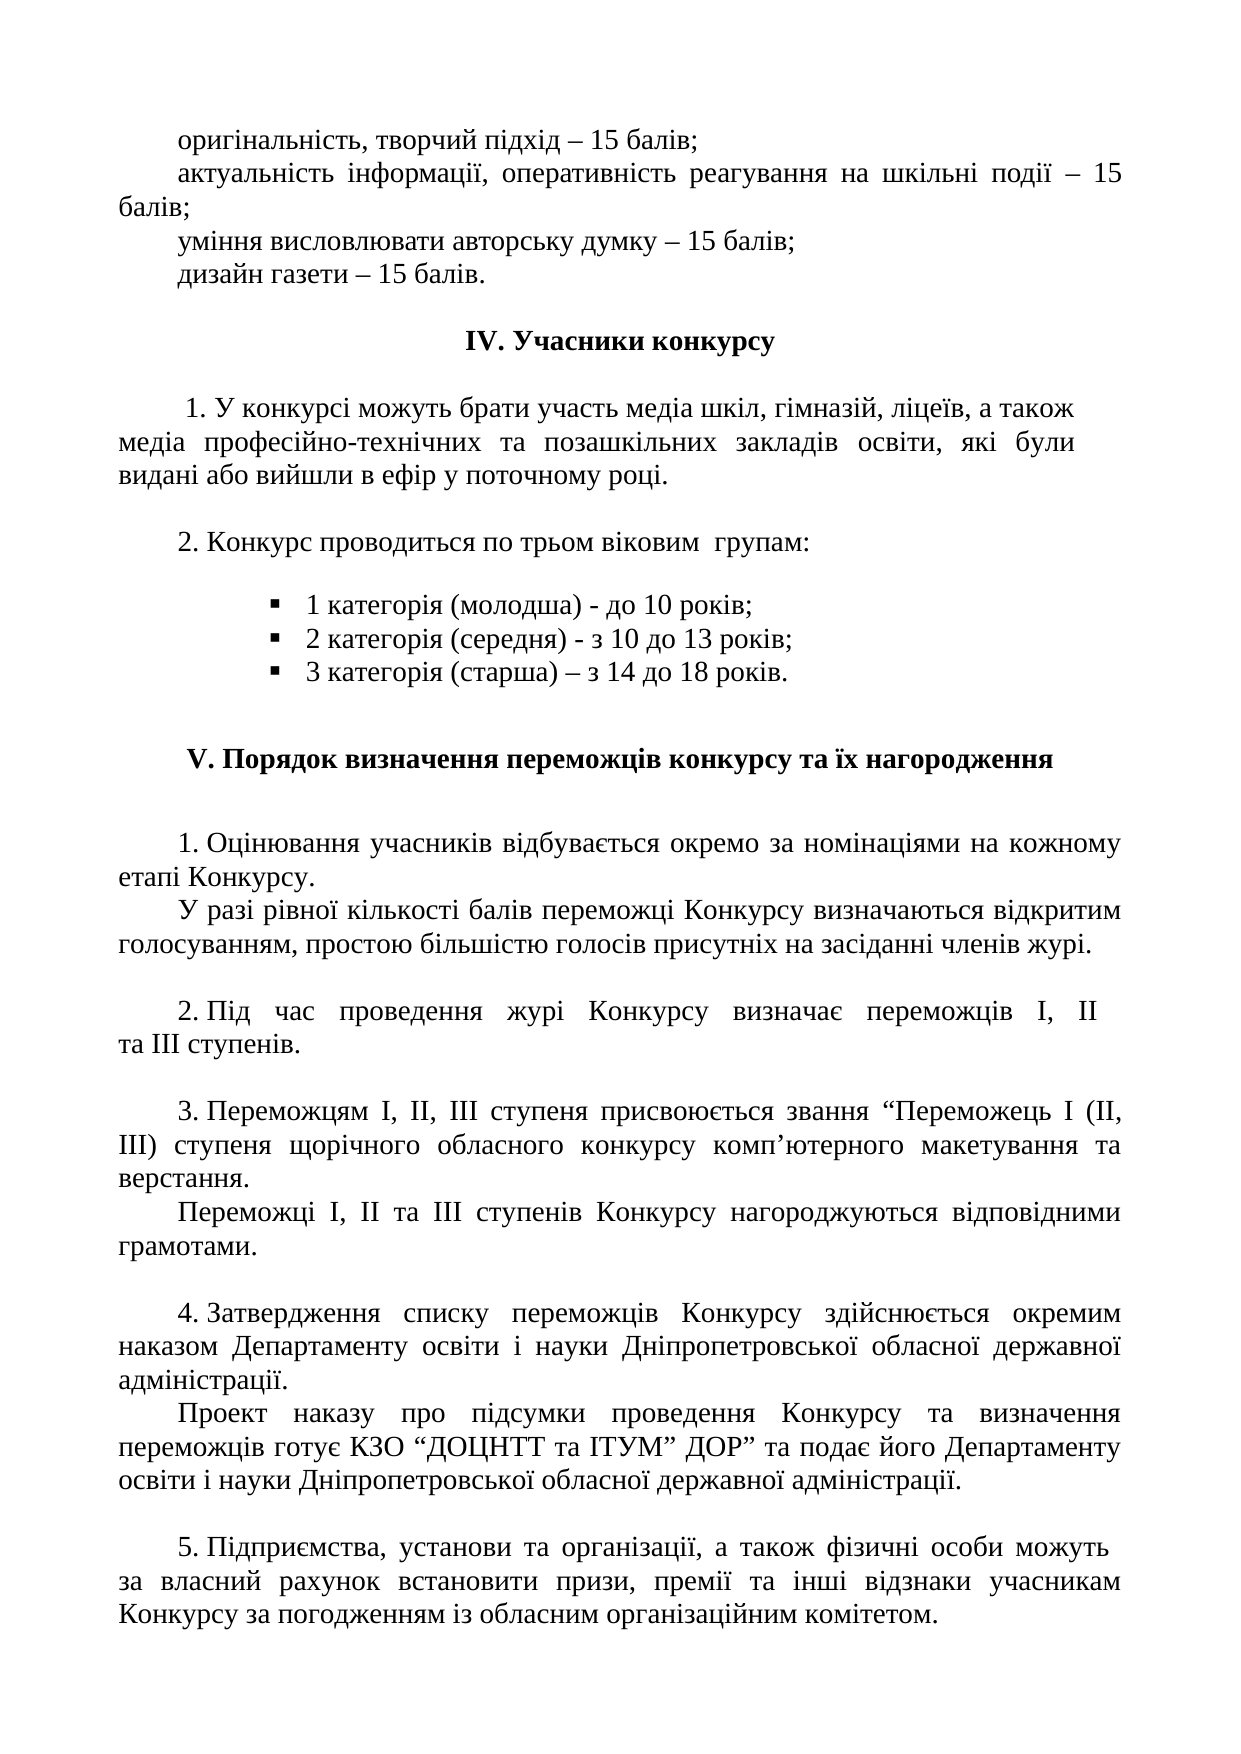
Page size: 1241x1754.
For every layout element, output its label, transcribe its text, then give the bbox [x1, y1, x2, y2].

list 2 категорія (середня) - з 10 до 13 років; [268, 621, 1122, 654]
text уміння висловлювати авторську думку – 15 балів; [118, 223, 1122, 256]
text V. Порядок визначення переможців конкурсу та їх нагородження [118, 741, 1122, 775]
text ІV. Учасники конкурсу [165, 323, 1075, 357]
text Проект наказу про підсумки проведення Конкурсу та визначення переможців готує КЗО “ДОЦНТТ та ІТУМ” ДОР” та подає його Департаменту освіти і науки Дніпропетровської обласної державної адміністрації. [118, 1395, 1122, 1496]
text 4. Затвердження списку переможців Конкурсу здійснюється окремим наказом Департаменту освіти і науки Дніпропетровської обласної державної адміністрації. [118, 1295, 1122, 1395]
text Переможці І, ІІ та ІІІ ступенів Конкурсу нагороджуються відповідними грамотами. [118, 1194, 1122, 1261]
text 1. У конкурсі можуть брати участь медіа шкіл, гімназій, ліцеїв, а також медіа професійно-технічних та позашкільних закладів освіти, які були видані або вийшли в ефір у поточному році. [118, 390, 1075, 491]
text 5. Підприємства, установи та організації, а також фізичні особи можуть за власний рахунок встановити призи, премії та інші відзнаки учасникам Конкурсу за погодженням із обласним організаційним комітетом. [118, 1529, 1122, 1630]
text оригінальність, творчий підхід – 15 балів; [118, 122, 1122, 156]
text У разі рівної кількості балів переможці Конкурсу визначаються відкритим голосуванням, простою більшістю голосів присутніх на засіданні членів журі. [118, 892, 1122, 959]
list 1 категорія (молодша) - до 10 років; [268, 587, 1122, 621]
text дизайн газети – 15 балів. [118, 256, 1122, 290]
list 3 категорія (старша) – з 14 до 18 років. [268, 654, 1122, 688]
text 2. Конкурс проводиться по трьом віковим групам: [118, 524, 1122, 558]
text 2. Під час проведення журі Конкурсу визначає переможців І, ІІ та ІІІ ступенів. [118, 993, 1122, 1060]
text 1. Оцінювання учасників відбувається окремо за номінаціями на кожному етапі Конкурсу. [118, 825, 1122, 892]
text актуальність інформації, оперативність реагування на шкільні події – 15 балів; [118, 156, 1122, 223]
text 3. Переможцям І, ІІ, ІІІ ступеня присвоюється звання “Переможець І (ІІ, ІІІ) ступеня щорічного обласного конкурсу комп’ютерного макетування та верстання. [118, 1093, 1122, 1194]
